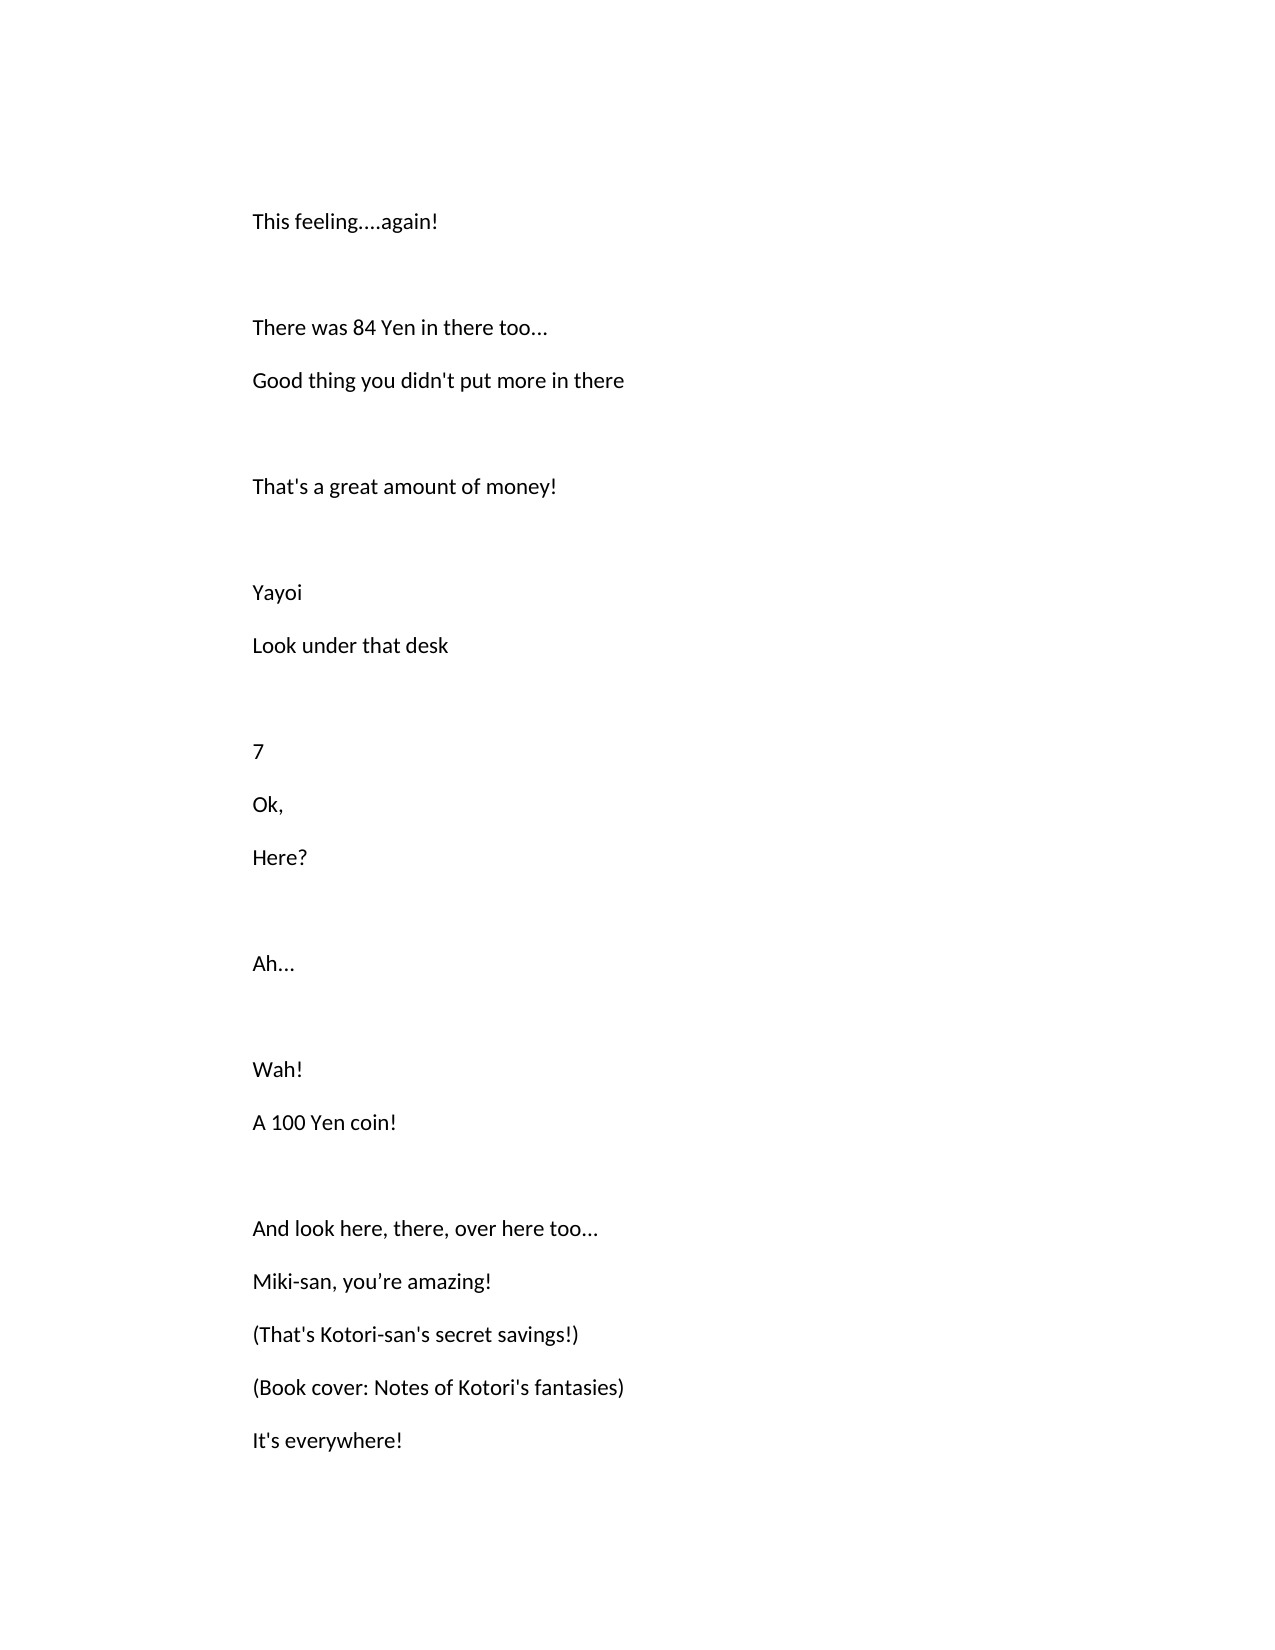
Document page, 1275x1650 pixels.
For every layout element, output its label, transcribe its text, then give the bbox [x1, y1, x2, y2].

text Ah... [252, 949, 1098, 977]
text Yayoi [252, 578, 1098, 606]
text There was 84 Yen in there too... [252, 313, 1098, 341]
text (Book cover: Notes of Kotori's fantasies) [252, 1373, 1098, 1401]
text And look here, there, over here too... [252, 1214, 1098, 1242]
text 7 [252, 737, 1098, 765]
text A 100 Yen coin! [252, 1108, 1098, 1136]
text This feeling....again! [252, 207, 1098, 235]
text That's a great amount of money! [252, 472, 1098, 500]
text It's everywhere! [252, 1426, 1098, 1454]
text Good thing you didn't put more in there [252, 366, 1098, 394]
text Ok, [252, 790, 1098, 818]
text (That's Kotori-san's secret savings!) [252, 1320, 1098, 1348]
text Look under that desk [252, 631, 1098, 659]
text Miki-san, you’re amazing! [252, 1267, 1098, 1295]
text Here? [252, 843, 1098, 871]
text Wah! [252, 1055, 1098, 1083]
